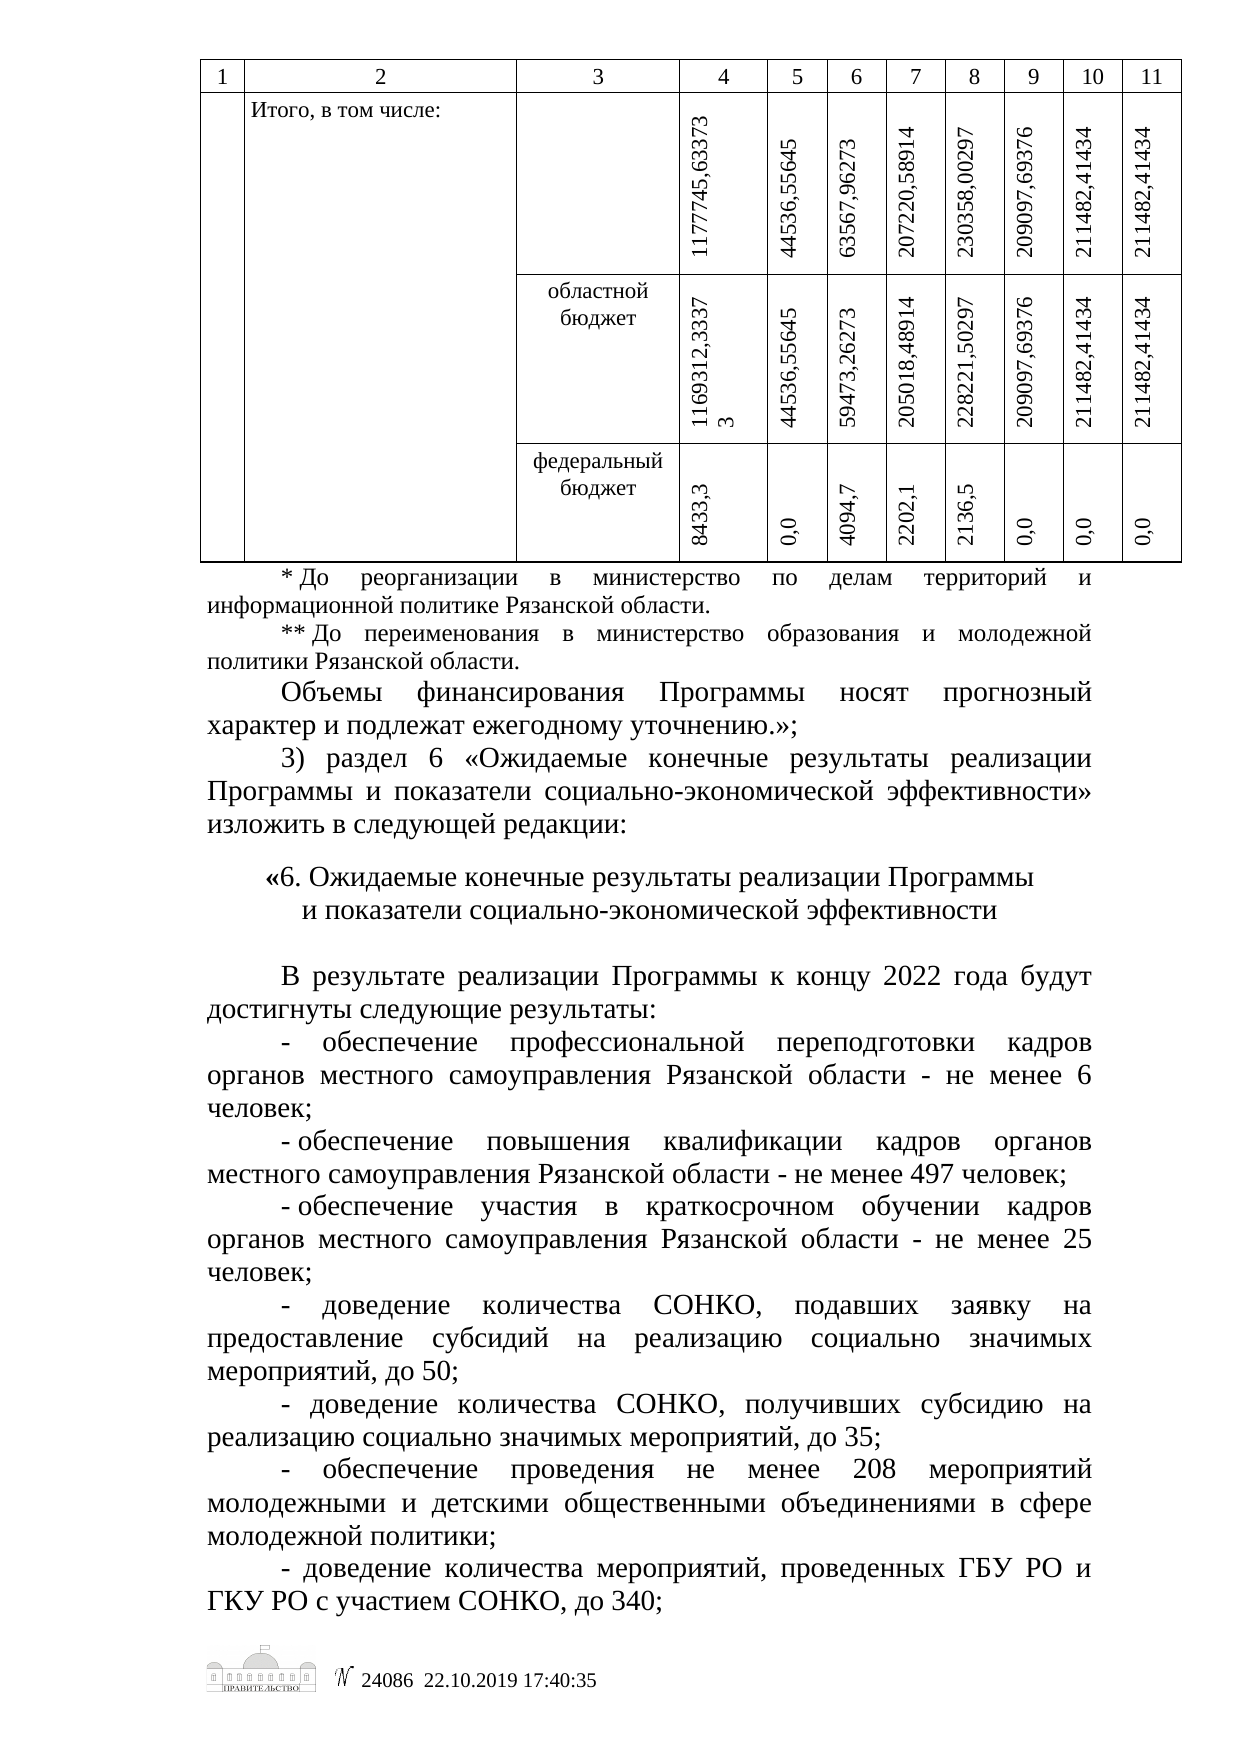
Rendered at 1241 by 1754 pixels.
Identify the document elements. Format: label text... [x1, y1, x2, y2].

table_cell 8433,3 [680, 444, 767, 561]
text и показатели социально-экономической эффективности [207, 892, 1093, 926]
text * До реорганизации в министерство по делам территорий и информационной политике Рязанской области. [207, 563, 1093, 619]
table_header 9 [1005, 60, 1063, 92]
text - доведение количества СОНКО, подавших заявку на предоставление субсидий на реализацию социально значимых мероприятий, до 50; [207, 1288, 1093, 1387]
text - обеспечение повышения квалификации кадров органов местного самоуправления Рязанской области - не менее 497 человек; [207, 1124, 1093, 1189]
table_header 5 [768, 60, 827, 92]
table_cell 228221,50297 [946, 275, 1004, 443]
text 3) раздел 6 «Ожидаемые конечные результаты реализации Программы и показатели социально-экономической эффективности» изложить в следующей редакции: [207, 741, 1093, 839]
table_cell 4094,7 [828, 444, 886, 561]
table_cell 0,0 [1123, 444, 1181, 561]
table_header 11 [1123, 60, 1181, 92]
table_cell 209097,69376 [1005, 275, 1063, 443]
table_cell 205018,48914 [887, 275, 945, 443]
table_cell [201, 93, 244, 561]
text - обеспечение участия в краткосрочном обучении кадров органов местного самоуправления Рязанской области - не менее 25 человек; [207, 1189, 1093, 1288]
text - обеспечение проведения не менее 208 мероприятий молодежными и детскими общественными объединениями в сфере молодежной политики; [207, 1452, 1093, 1551]
table_cell 63567,96273 [828, 93, 886, 273]
table_cell 207220,58914 [887, 93, 945, 273]
table_cell федеральный бюджет [517, 444, 679, 561]
table_cell 0,0 [1005, 444, 1063, 561]
text В результате реализации Программы к концу 2022 года будут достигнуты следующие результаты: [207, 959, 1093, 1025]
table_cell областной бюджет [517, 275, 679, 443]
text - доведение количества мероприятий, проведенных ГБУ РО и ГКУ РО с участием СОНКО, до 340; [207, 1551, 1093, 1617]
table_cell 211482,41434 [1064, 93, 1122, 273]
table_cell 2202,1 [887, 444, 945, 561]
table_cell 209097,69376 [1005, 93, 1063, 273]
text - доведение количества СОНКО, получивших субсидию на реализацию социально значимых мероприятий, до 35; [207, 1387, 1093, 1452]
table_header 7 [887, 60, 945, 92]
table_cell 0,0 [1064, 444, 1122, 561]
picture [206, 1645, 316, 1692]
table_cell 44536,55645 [768, 93, 827, 273]
table_cell 211482,41434 [1123, 275, 1181, 443]
table_cell 1177745,63373 [680, 93, 767, 273]
table_header 6 [828, 60, 886, 92]
table_cell 1169312,33373 [680, 275, 767, 443]
table_header 8 [946, 60, 1004, 92]
table_cell 44536,55645 [768, 275, 827, 443]
table_header 1 [201, 60, 244, 92]
table_header 3 [517, 60, 679, 92]
picture [330, 1663, 358, 1688]
table_header 4 [680, 60, 767, 92]
table_cell 230358,00297 [946, 93, 1004, 273]
table_header 2 [245, 60, 516, 92]
table_cell 59473,26273 [828, 275, 886, 443]
text Объемы финансирования Программы носят прогнозный характер и подлежат ежегодному уточнению.»; [207, 675, 1093, 741]
table_cell 211482,41434 [1123, 93, 1181, 273]
table_cell 211482,41434 [1064, 275, 1122, 443]
text «6. Ожидаемые конечные результаты реализации Программы [207, 859, 1093, 892]
table_cell 0,0 [768, 444, 827, 561]
table_cell 2136,5 [946, 444, 1004, 561]
table_header 10 [1064, 60, 1122, 92]
text ** До переименования в министерство образования и молодежной политики Рязанской области. [207, 619, 1093, 675]
table_cell Итого, в том числе: [245, 93, 516, 561]
text - обеспечение профессиональной переподготовки кадров органов местного самоуправления Рязанской области - не менее 6 человек; [207, 1025, 1093, 1124]
table_cell [517, 93, 679, 273]
